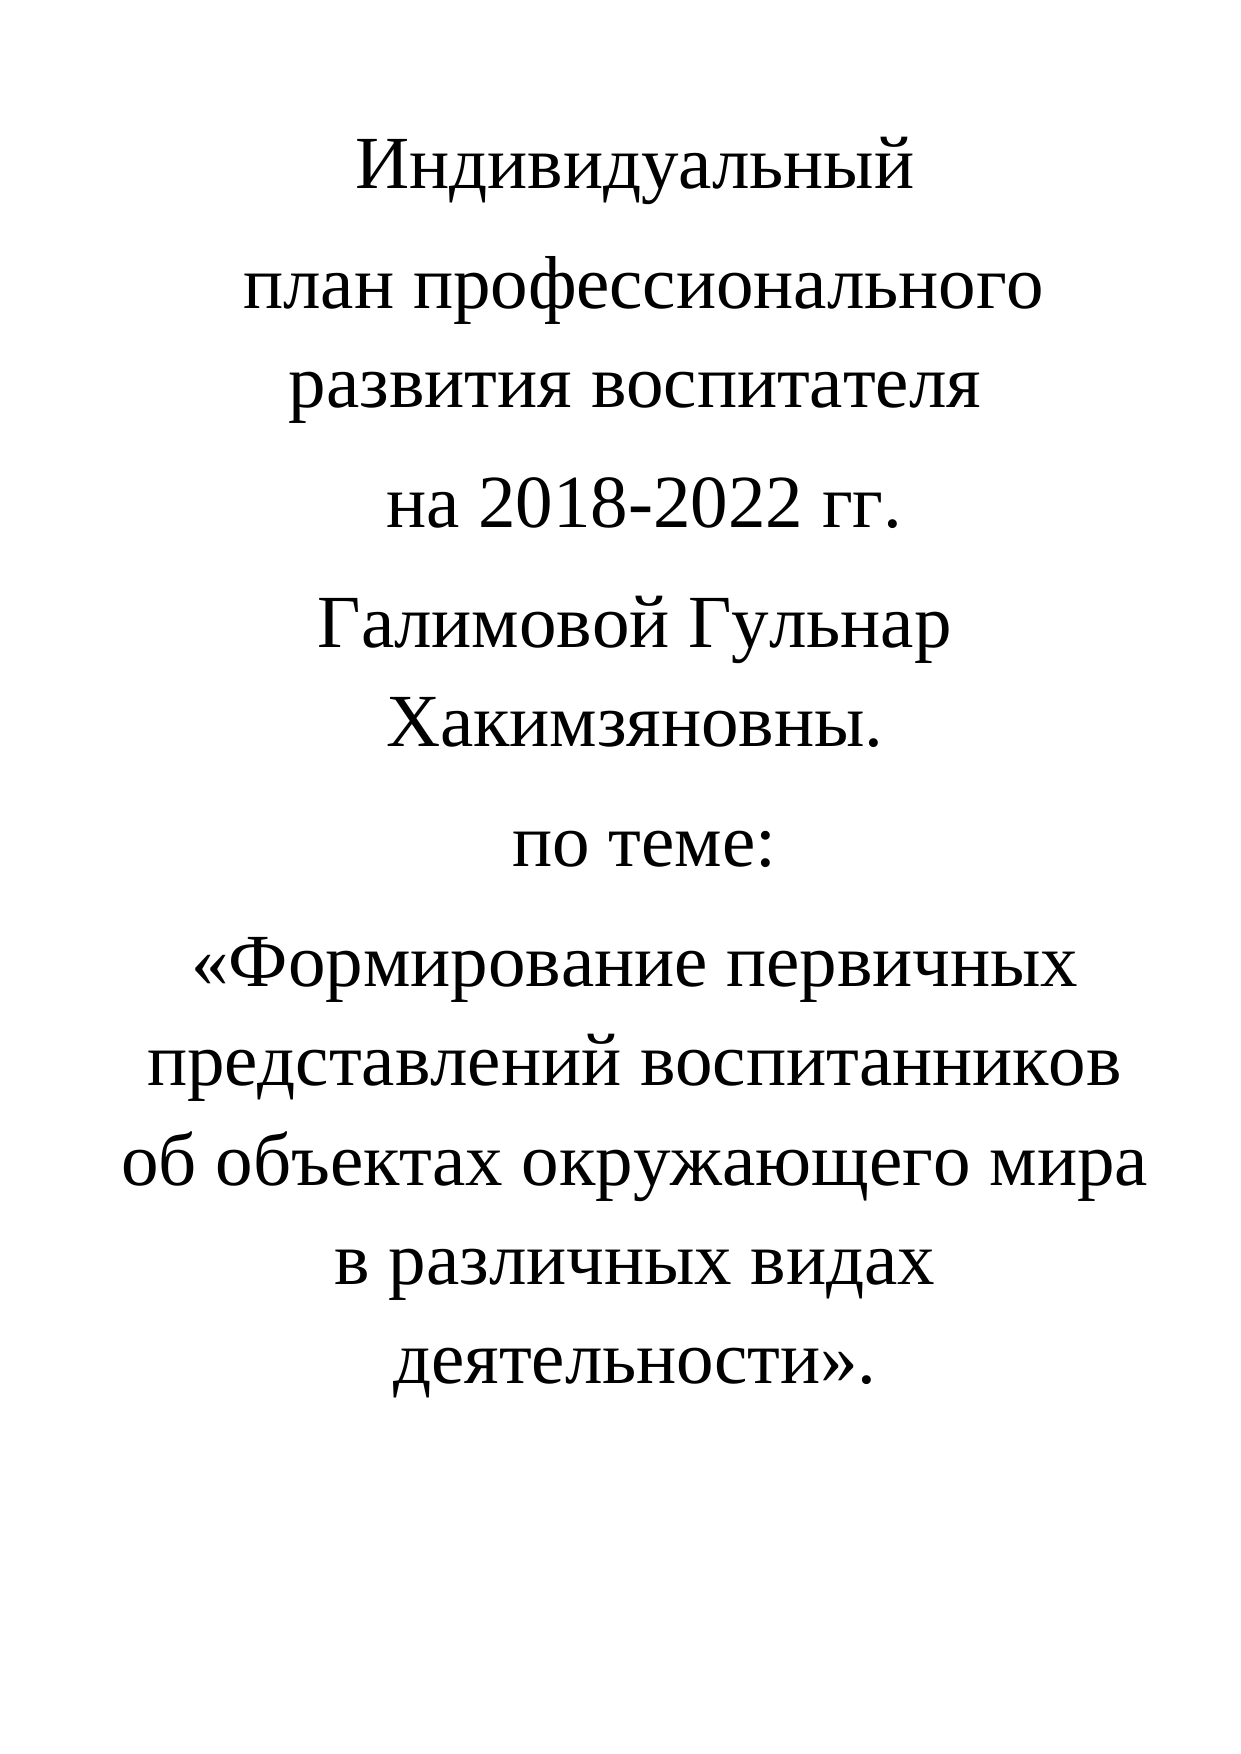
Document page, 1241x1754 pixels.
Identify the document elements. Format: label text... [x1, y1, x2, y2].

text на 2018-2022 гг. [118, 457, 1152, 543]
text «Формирование первичных представлений воспитанников об объектах окружающего мира в различных видах деятельности». [118, 916, 1152, 1399]
text Галимовой Гульнар Хакимзяновны. [118, 577, 1152, 763]
text план профессионального развития воспитателя [118, 238, 1152, 423]
text по теме: [118, 796, 1152, 883]
text Индивидуальный [118, 118, 1152, 204]
